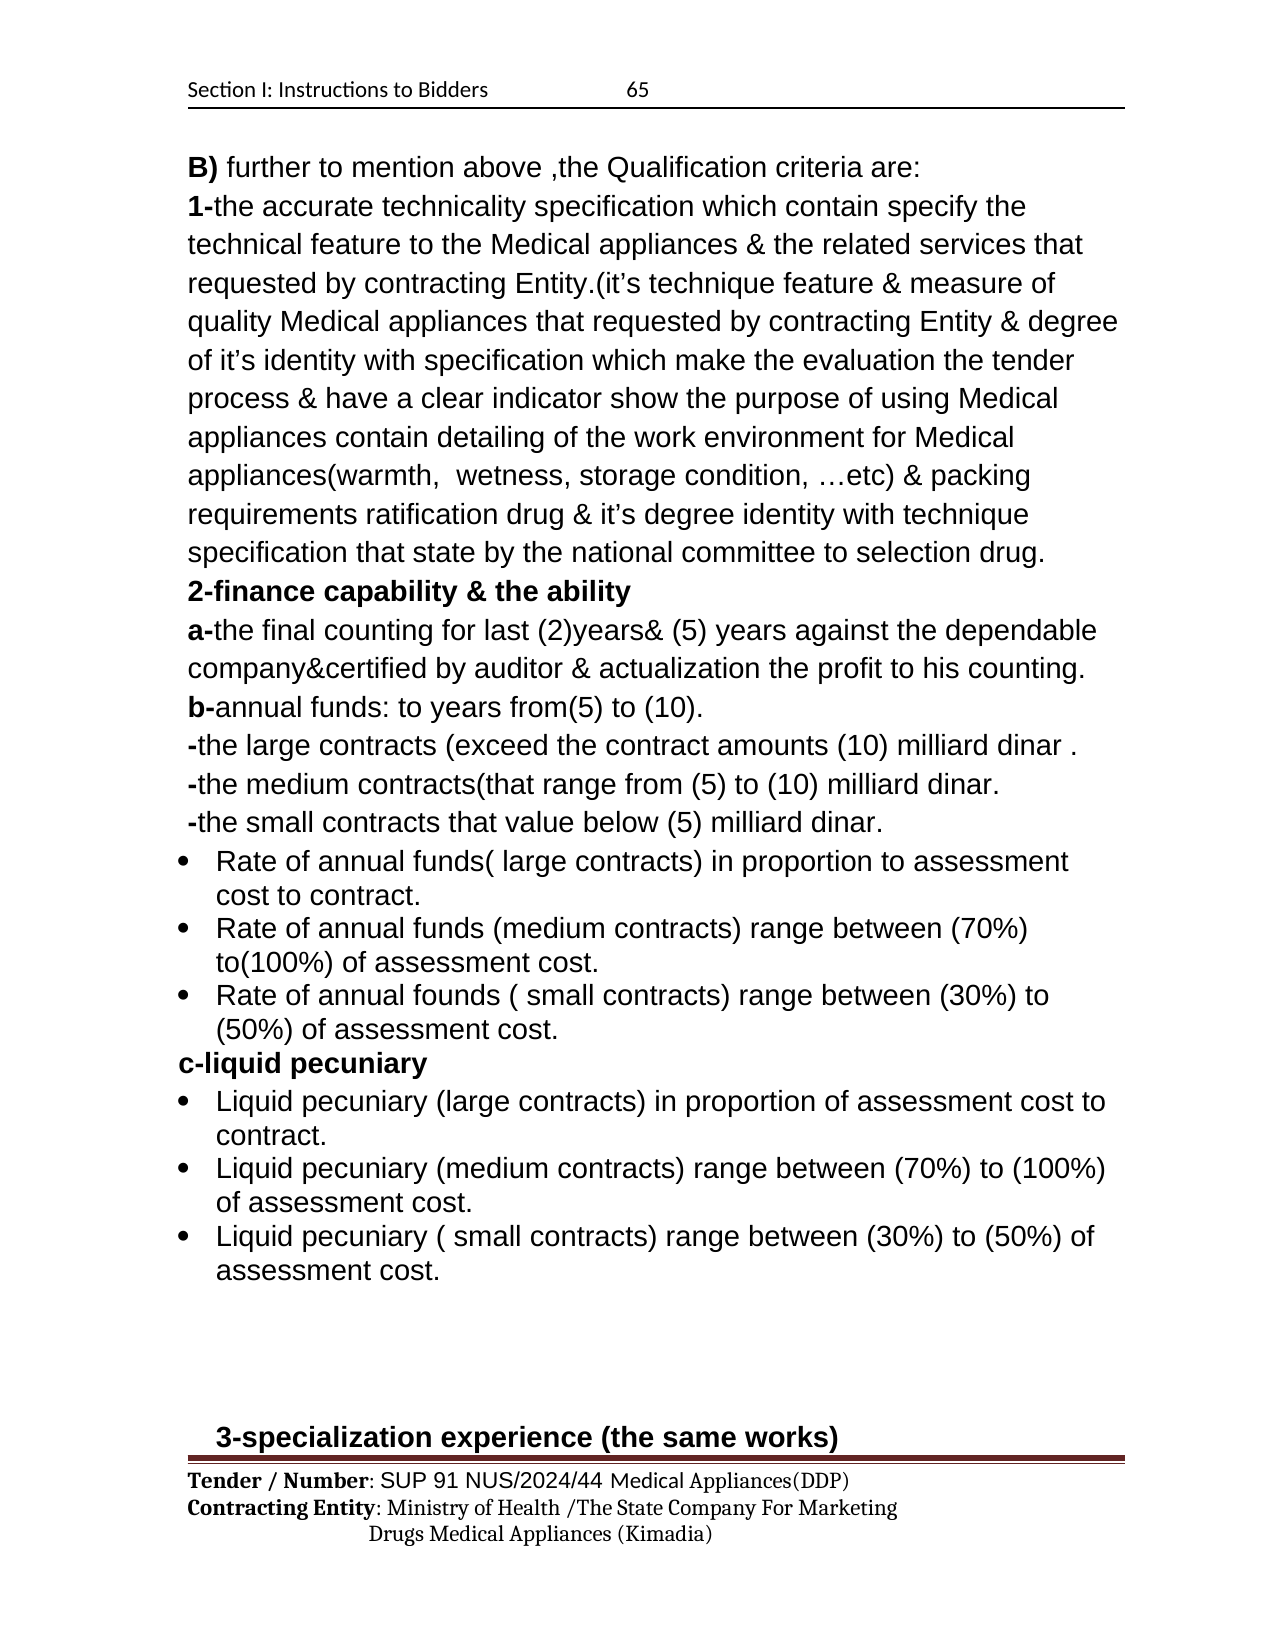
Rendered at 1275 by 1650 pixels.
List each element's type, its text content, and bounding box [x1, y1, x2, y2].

text 1-the accurate technicality specification which contain specify the technical feature to the Medical appliances & the related services that requested by contracting Entity.(it’s technique feature & measure of quality Medical appliances that requested by contracting Entity & degree of it’s identity with specification which make the evaluation the tender process & have a clear indicator show the purpose of using Medical appliances contain detailing of the work environment for Medical appliances(warmth, wetness, storage condition, …etc) & packing requirements ratification drug & it’s degree identity with technique specification that state by the national committee to selection drug. [187, 188, 1125, 569]
list Liquid pecuniary (medium contracts) range between (70%) to (100%) of assessment cost. [178, 1151, 1125, 1219]
list Rate of annual funds (medium contracts) range between (70%) to(100%) of assessment cost. [178, 911, 1125, 978]
list Rate of annual funds( large contracts) in proportion to assessment cost to contract. [178, 844, 1125, 911]
list Liquid pecuniary (large contracts) in proportion of assessment cost to contract. [178, 1084, 1125, 1151]
text c-liquid pecuniary [178, 1046, 1125, 1079]
text 2-finance capability & the ability [187, 574, 1125, 607]
list 3-specialization experience (the same works) [216, 1420, 1125, 1454]
list Rate of annual founds ( small contracts) range between (30%) to (50%) of assessment cost. [178, 978, 1125, 1046]
text b-annual funds: to years from(5) to (10). [187, 689, 1125, 723]
text -the large contracts (exceed the contract amounts (10) milliard dinar . [187, 728, 1125, 762]
list Liquid pecuniary ( small contracts) range between (30%) to (50%) of assessment cost. [178, 1219, 1125, 1286]
text a-the final counting for last (2)years& (5) years against the dependable company&certified by auditor & actualization the profit to his counting. [187, 612, 1125, 684]
text -the small contracts that value below (5) milliard dinar. [187, 805, 1125, 839]
text -the medium contracts(that range from (5) to (10) milliard dinar. [187, 767, 1125, 800]
text B) further to mention above ,the Qualification criteria are: [187, 150, 1125, 183]
